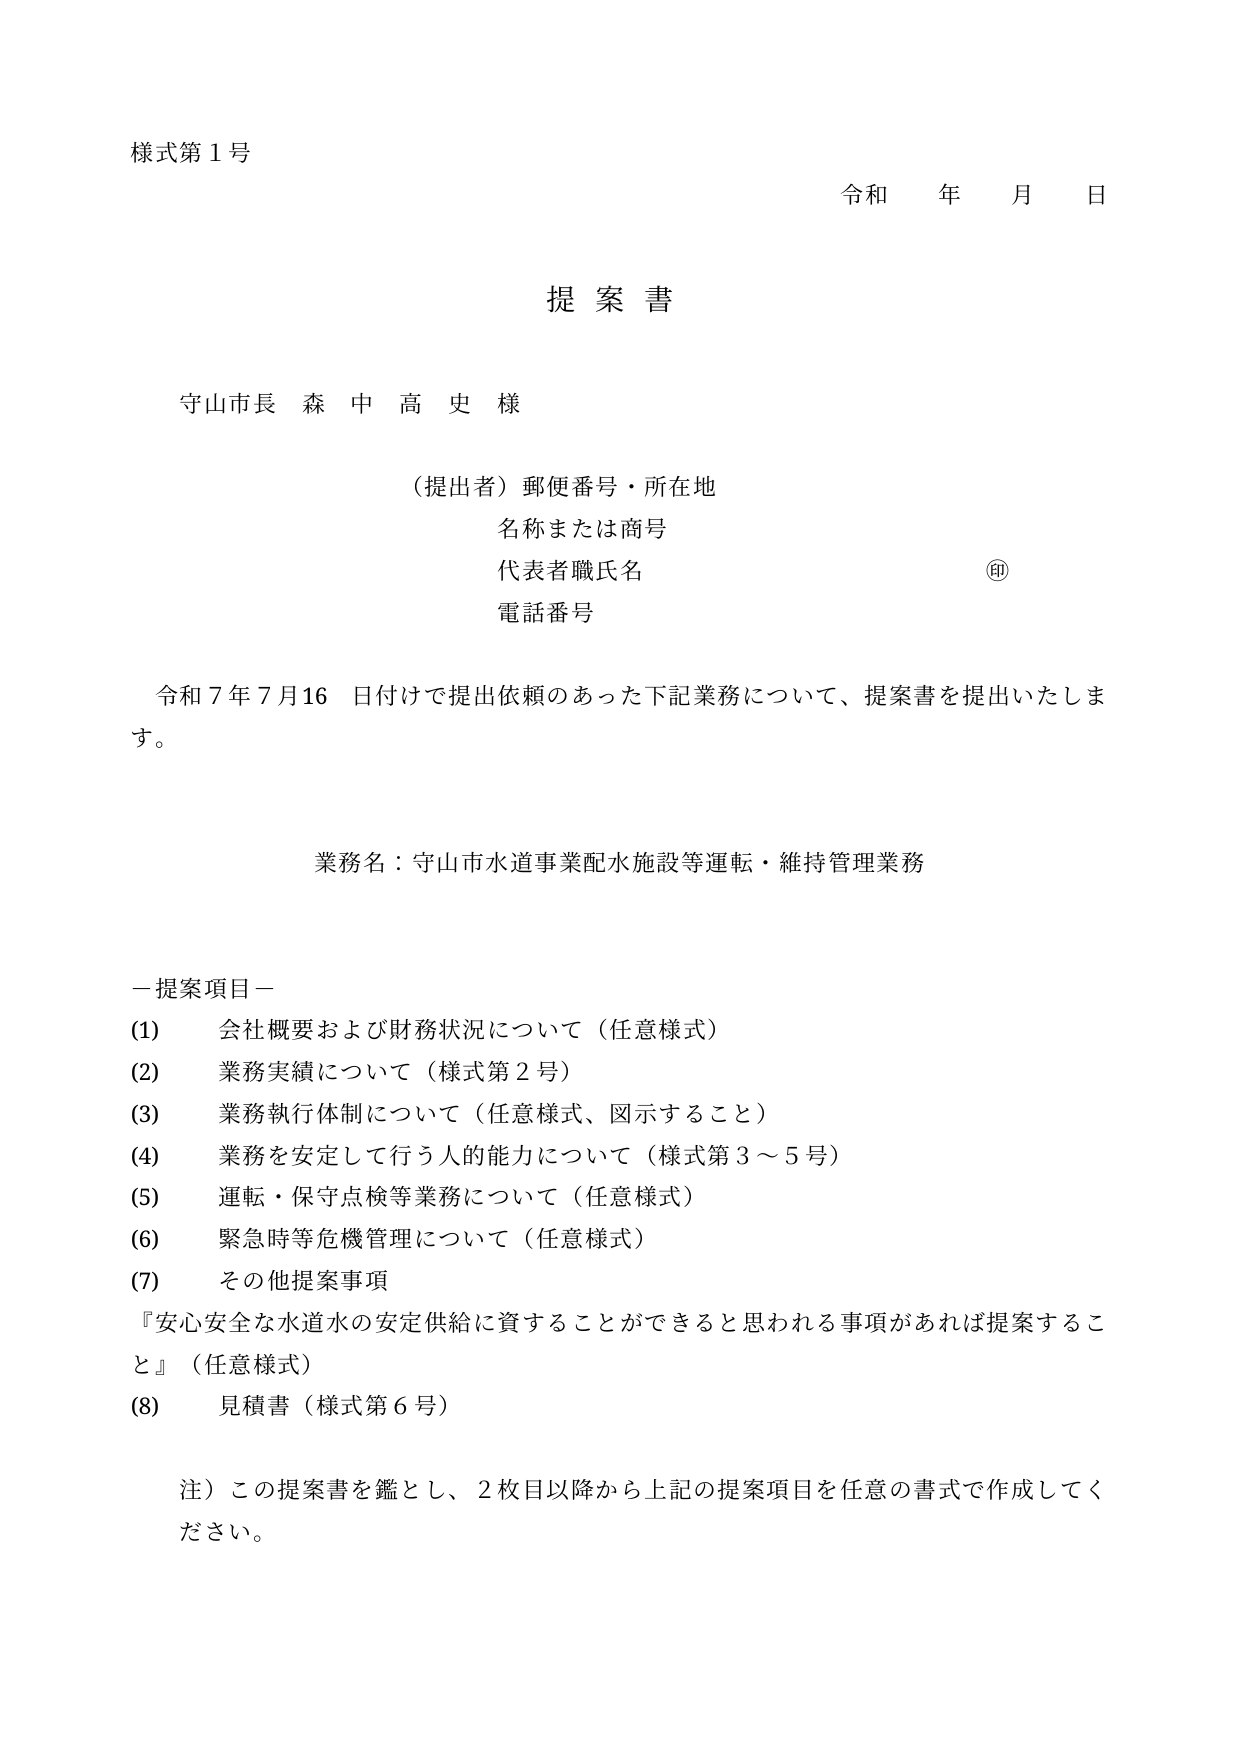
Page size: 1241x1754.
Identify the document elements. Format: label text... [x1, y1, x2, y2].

text （提出者）郵便番号・所在地 [131, 465, 1110, 507]
text (4) 業務を安定して行う人的能力について（様式第３～５号） [131, 1133, 1110, 1175]
text (1) 会社概要および財務状況について（任意様式） [131, 1008, 1110, 1050]
text (7) その他提案事項 [131, 1259, 1110, 1301]
text 名称または商号 [131, 507, 1110, 549]
text (3) 業務執行体制について（任意様式、図示すること） [131, 1092, 1110, 1133]
text 守山市長 森 中 高 史 様 [131, 382, 1110, 423]
text (6) 緊急時等危機管理について（任意様式） [131, 1217, 1110, 1259]
text 『安心安全な水道水の安定供給に資することができると思われる事項があれば提案すること』（任意様式） [131, 1301, 1110, 1384]
text (5) 運転・保守点検等業務について（任意様式） [131, 1175, 1110, 1217]
text 業務名：守山市水道事業配水施設等運転・維持管理業務 [131, 841, 1110, 883]
text (2) 業務実績について（様式第２号） [131, 1050, 1110, 1092]
text 令和 年 月 日 [131, 173, 1110, 214]
text (8) 見積書（様式第６号） [131, 1384, 1110, 1426]
text 令和７年７月16日付けで提出依頼のあった下記業務について、提案書を提出いたします。 [131, 674, 1110, 757]
text 注）この提案書を鑑とし、２枚目以降から上記の提案項目を任意の書式で作成してください。 [168, 1468, 1110, 1551]
text －提案項目－ [131, 966, 1110, 1008]
text 様式第１号 [131, 131, 1110, 173]
text 電話番号 [131, 590, 1110, 632]
text 提案書 [131, 256, 1110, 340]
text 代表者職氏名 ㊞ [131, 549, 1110, 590]
